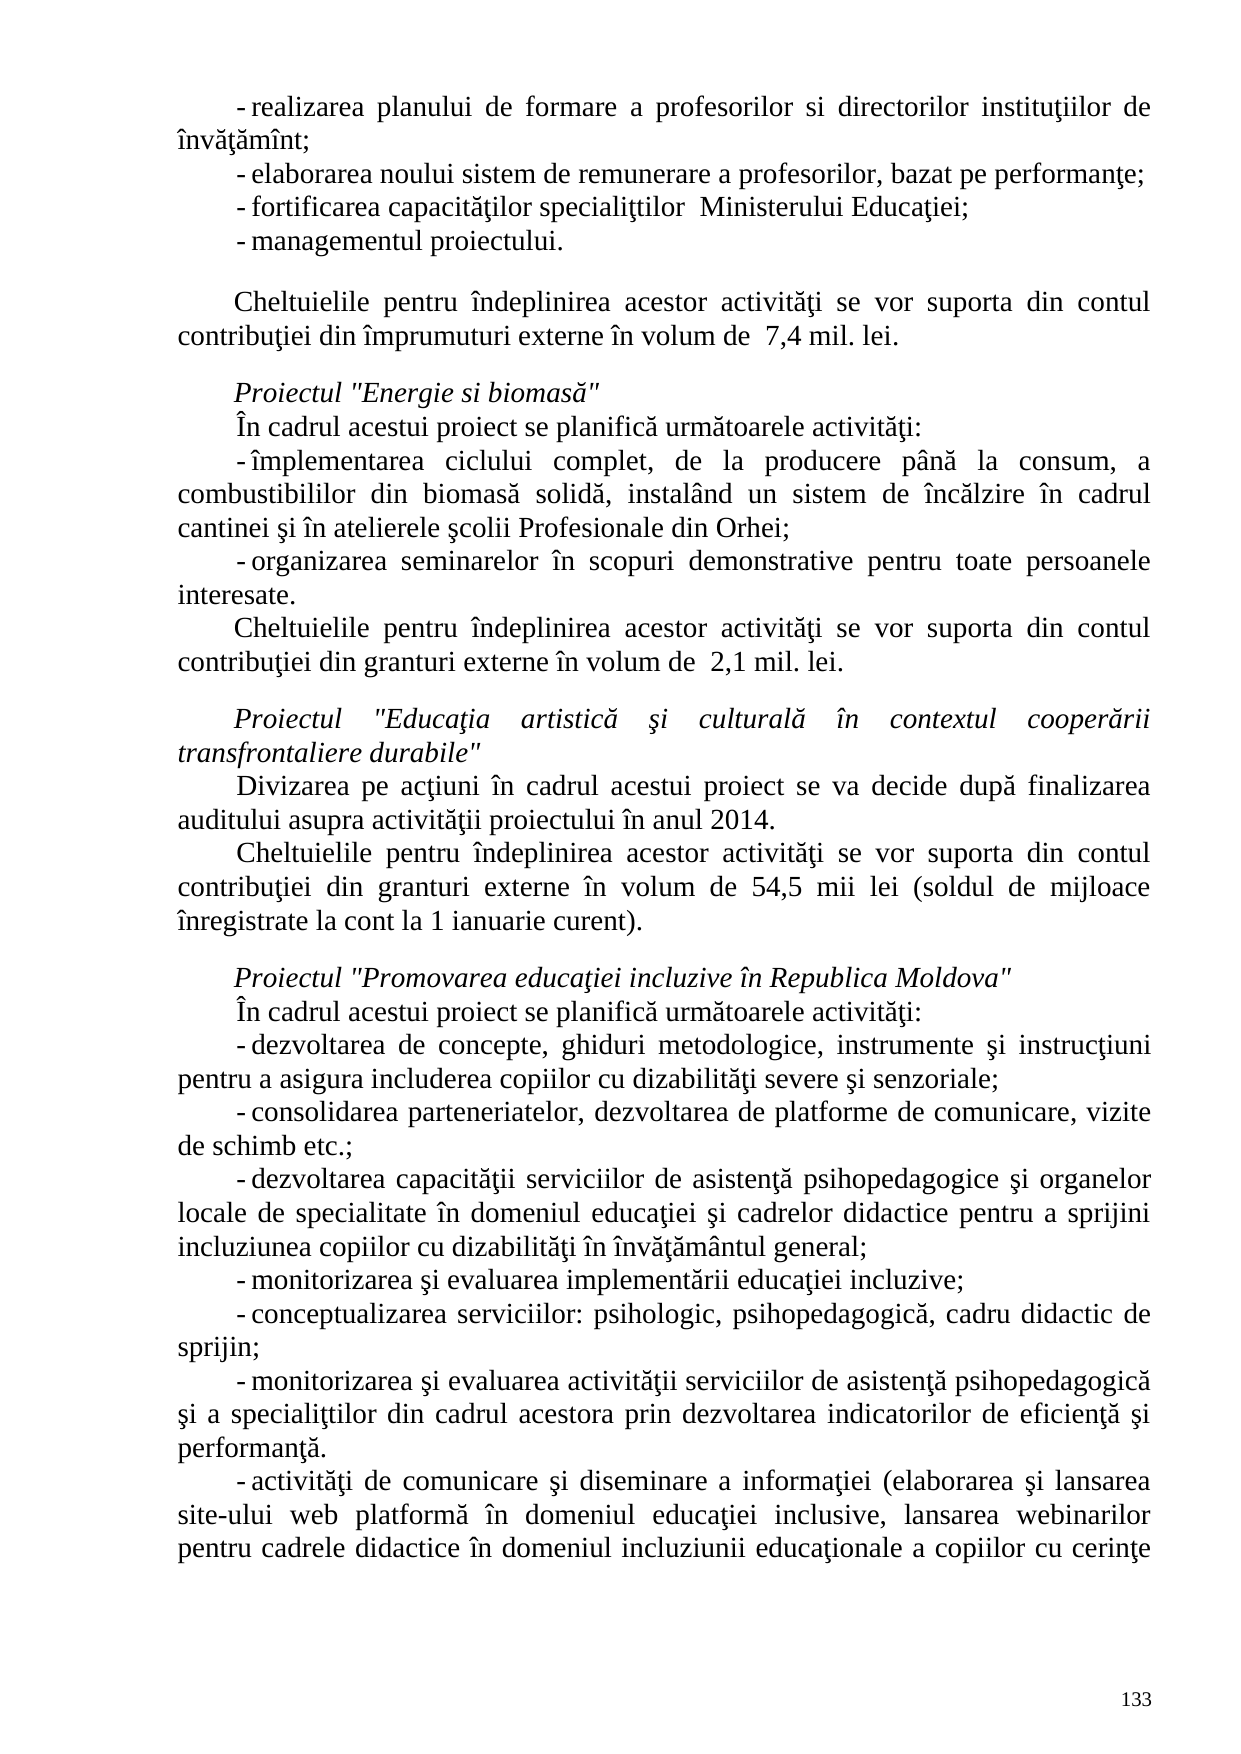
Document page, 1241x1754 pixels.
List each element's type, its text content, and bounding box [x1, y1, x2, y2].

list consolidarea parteneriatelor, dezvoltarea de platforme de comunicare, vizite de schimb etc.; [177, 1094, 1152, 1162]
list managementul proiectului. [177, 223, 1152, 256]
list elaborarea noului sistem de remunerare a profesorilor, bazat pe performanţe; [177, 156, 1152, 189]
list dezvoltarea de concepte, ghiduri metodologice, instrumente şi instrucţiuni pentru a asigura includerea copiilor cu dizabilităţi severe şi senzoriale; [177, 1027, 1152, 1094]
text În cadrul acestui proiect se planifică următoarele activităţi: [177, 409, 1152, 443]
list realizarea planului de formare a profesorilor si directorilor instituţiilor de învăţămînt; [177, 89, 1152, 156]
text Cheltuielile pentru îndeplinirea acestor activităţi se vor suporta din contul contribuţiei din granturi externe în volum de 54,5 mii lei (soldul de mijloace înregistrate la cont la 1 ianuarie curent). [177, 836, 1152, 936]
list monitorizarea şi evaluarea activităţii serviciilor de asistenţă psihopedagogică şi a specialiţtilor din cadrul acestora prin dezvoltarea indicatorilor de eficienţă şi performanţă. [177, 1363, 1152, 1463]
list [177, 1463, 1152, 1564]
text Proiectul "Educaţia artistică şi culturală în contextul cooperării transfrontaliere durabile" [177, 701, 1152, 768]
list organizarea seminarelor în scopuri demonstrative pentru toate persoanele interesate. [177, 543, 1152, 610]
list dezvoltarea capacităţii serviciilor de asistenţă psihopedagogice şi organelor locale de specialitate în domeniul educaţiei şi cadrelor didactice pentru a sprijini incluziunea copiilor cu dizabilităţi în învăţământul general; [177, 1162, 1152, 1262]
text Proiectul "Promovarea educaţiei incluzive în Republica Moldova" [177, 960, 1152, 994]
text Cheltuielile pentru îndeplinirea acestor activităţi se vor suporta din contul contribuţiei din granturi externe în volum de 2,1 mil. lei. [177, 610, 1152, 677]
text Divizarea pe acţiuni în cadrul acestui proiect se va decide după finalizarea auditului asupra activităţii proiectului în anul 2014. [177, 768, 1152, 836]
list împlementarea ciclului complet, de la producere până la consum, a combustibililor din biomasă solidă, instalând un sistem de încălzire în cadrul cantinei şi în atelierele şcolii Profesionale din Orhei; [177, 443, 1152, 543]
list fortificarea capacităţilor specialiţtilor Ministerului Educaţiei; [177, 189, 1152, 223]
list conceptualizarea serviciilor: psihologic, psihopedagogică, cadru didactic de sprijin; [177, 1296, 1152, 1363]
list monitorizarea şi evaluarea implementării educaţiei incluzive; [177, 1262, 1152, 1296]
text În cadrul acestui proiect se planifică următoarele activităţi: [177, 994, 1152, 1027]
text Proiectul "Energie si biomasă" [177, 376, 1152, 409]
text Cheltuielile pentru îndeplinirea acestor activităţi se vor suporta din contul contribuţiei din împrumuturi externe în volum de 7,4 mil. lei. [177, 284, 1152, 351]
